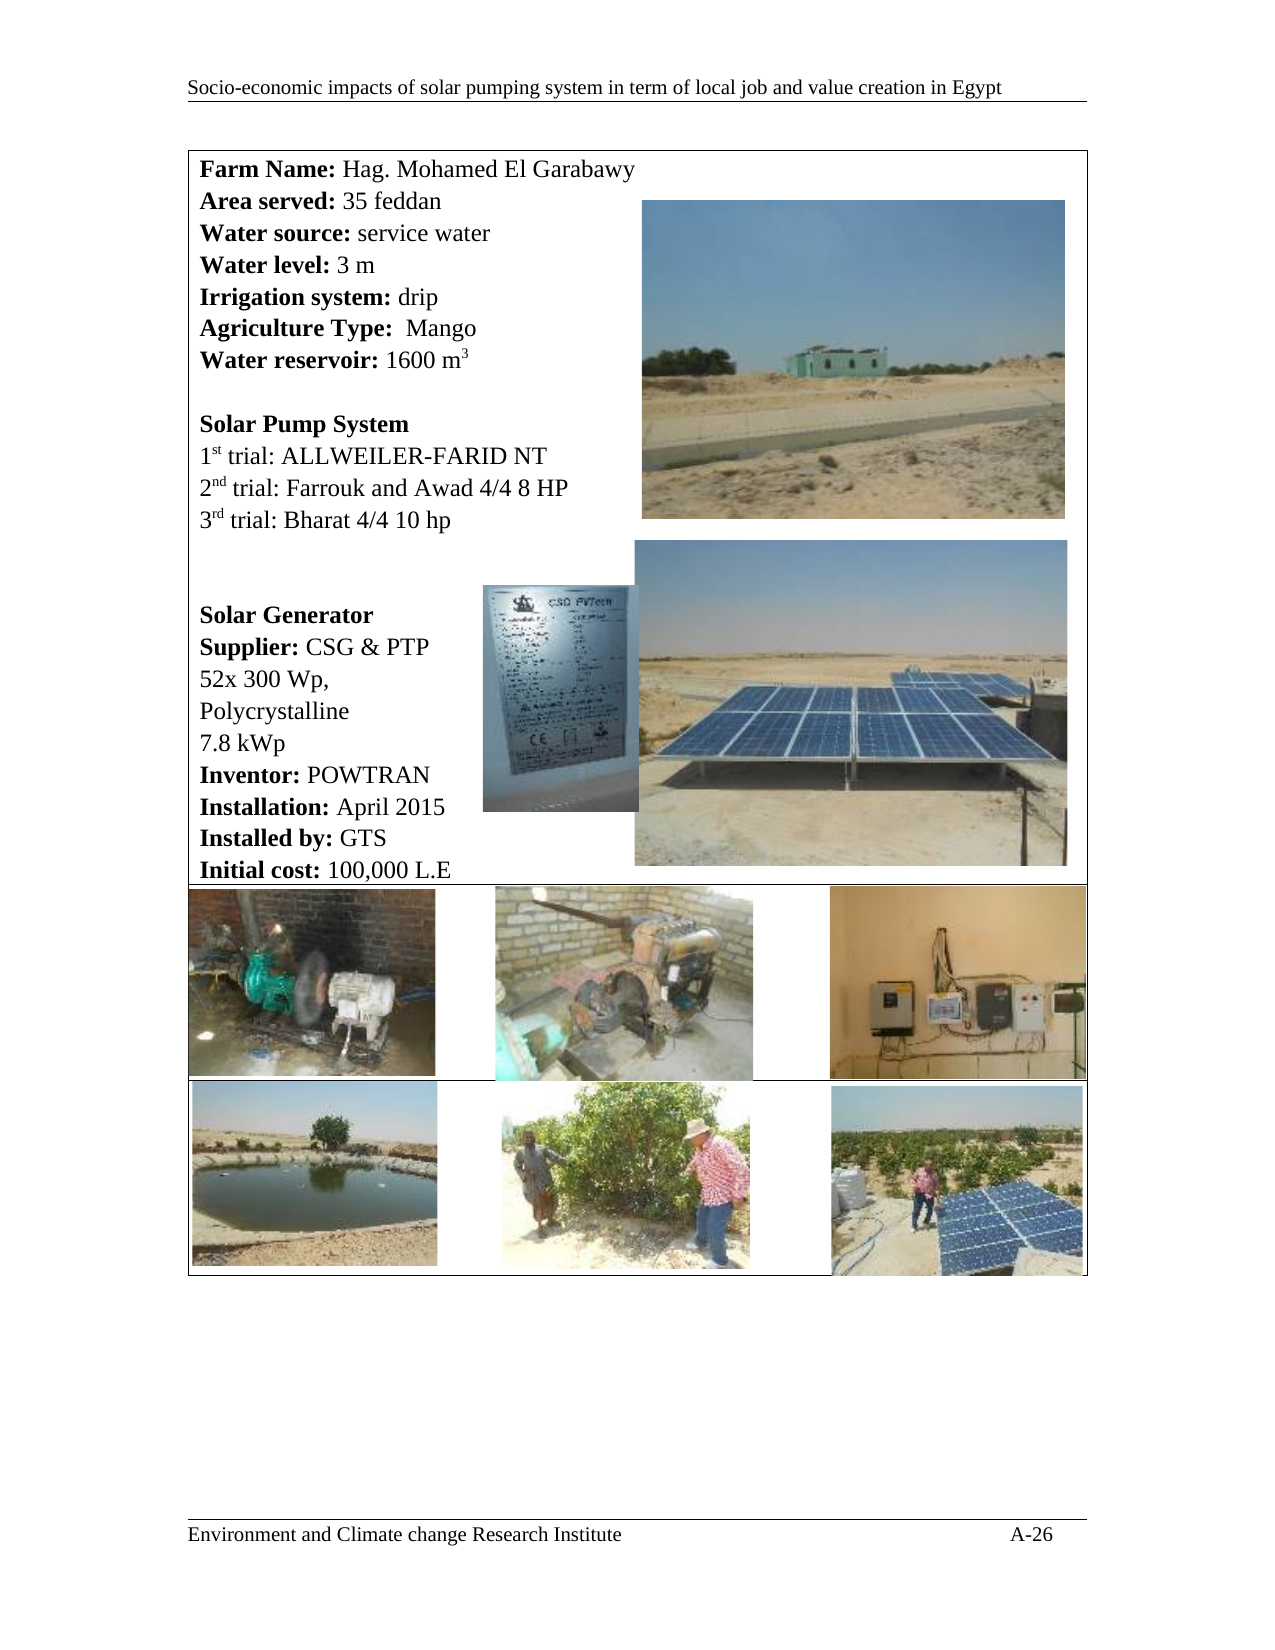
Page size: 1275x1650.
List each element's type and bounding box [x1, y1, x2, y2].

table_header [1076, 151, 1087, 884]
picture [831, 1086, 1083, 1276]
picture [482, 540, 1068, 866]
picture [192, 1081, 438, 1266]
picture [495, 886, 754, 1081]
picture [501, 1082, 750, 1269]
picture [829, 886, 1086, 1079]
table_cell [189, 1081, 1087, 1275]
picture [641, 200, 1065, 519]
table_cell [189, 885, 1087, 1080]
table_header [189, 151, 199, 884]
picture [188, 889, 436, 1076]
